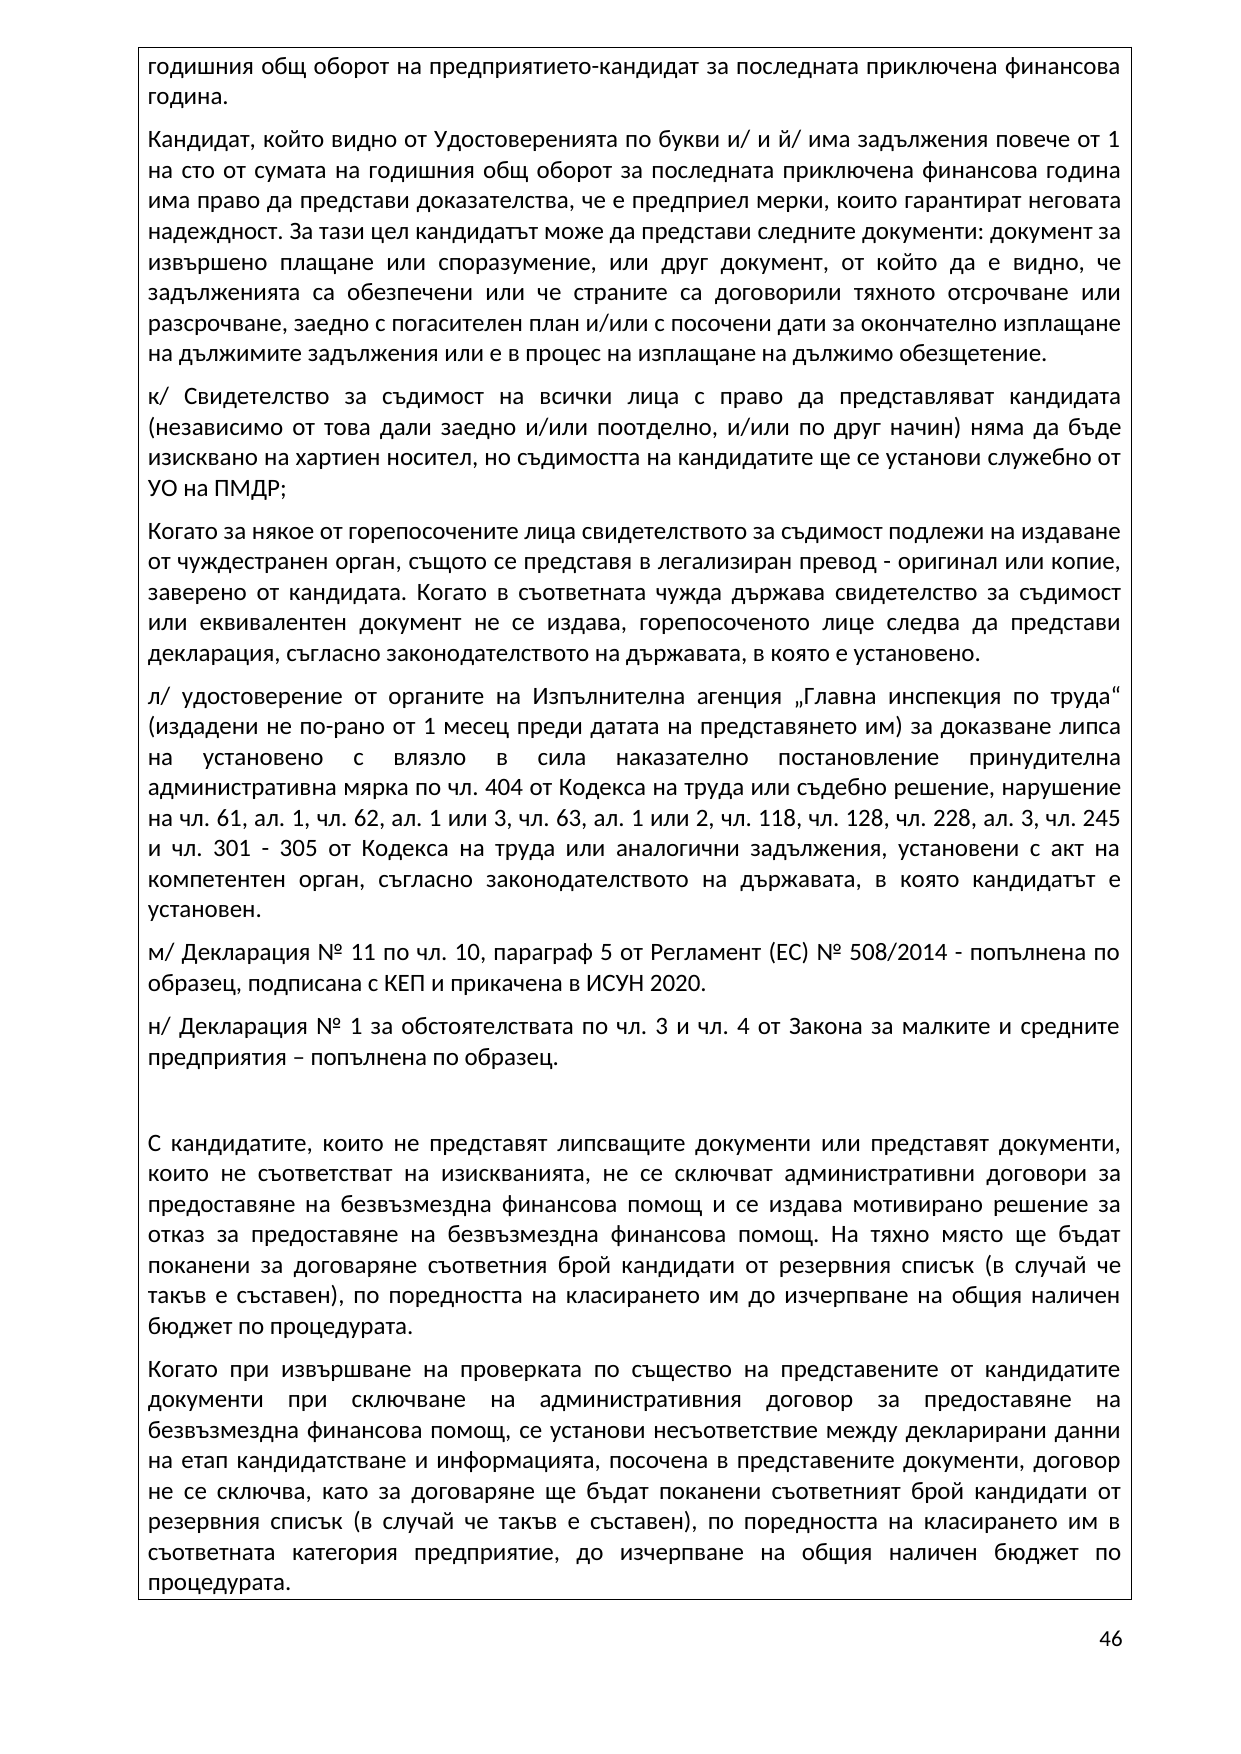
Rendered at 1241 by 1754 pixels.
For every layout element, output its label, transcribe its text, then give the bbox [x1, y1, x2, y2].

text Когато при извършване на проверката по същество на представените от кандидатите документи при сключване на административния договор за предоставяне на безвъзмездна финансова помощ, се установи несъответствие между декларирани данни на етап кандидатстване и информацията, посочена в представените документи, договор не се сключва, като за договаряне ще бъдат поканени съответният брой кандидати от резервния списък (в случай че такъв е съставен), по поредността на класирането им в съответната категория предприятие, до изчерпване на общия наличен бюджет по процедурата. [139, 1350, 1131, 1599]
text н/ Декларация № 1 за обстоятелствата по чл. 3 и чл. 4 от Закона за малките и средните предприятия – попълнена по образец. [139, 1007, 1131, 1071]
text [139, 48, 1131, 111]
text Когато за някое от горепосочените лица свидетелството за съдимост подлежи на издаване от чуждестранен орган, същото се представя в легализиран превод - оригинал или копие, заверено от кандидата. Когато в съответната чужда държава свидетелство за съдимост или еквивалентен документ не се издава, горепосоченото лице следва да представи декларация, съгласно законодателството на държавата, в която е установено. [139, 512, 1131, 667]
text С кандидатите, които не представят липсващите документи или представят документи, които не съответстват на изискванията, не се сключват административни договори за предоставяне на безвъзмездна финансова помощ и се издава мотивирано решение за отказ за предоставяне на безвъзмездна финансова помощ. На тяхно място ще бъдат поканени за договаряне съответния брой кандидати от резервния списък (в случай че такъв е съставен), по поредността на класирането им до изчерпване на общия наличен бюджет по процедурата. [139, 1123, 1131, 1340]
text Кандидат, който видно от Удостоверенията по букви и/ и й/ има задължения повече от 1 на сто от сумата на годишния общ оборот за последната приключена финансова година има право да представи доказателства, че е предприел мерки, които гарантират неговата надеждност. За тази цел кандидатът може да представи следните документи: документ за извършено плащане или споразумение, или друг документ, от който да е видно, че задълженията са обезпечени или че страните са договорили тяхното отсрочване или разсрочване, заедно с погасителен план и/или с посочени дати за окончателно изплащане на дължимите задължения или е в процес на изплащане на дължимо обезщетение. [139, 120, 1131, 368]
text л/ удостоверение от органите на Изпълнителна агенция „Главна инспекция по труда“ (издадени не по-рано от 1 месец преди датата на представянето им) за доказване липса на установено с влязло в сила наказателно постановление принудителна административна мярка по чл. 404 от Кодекса на труда или съдебно решение, нарушение на чл. 61, ал. 1, чл. 62, ал. 1 или 3, чл. 63, ал. 1 или 2, чл. 118, чл. 128, чл. 228, ал. 3, чл. 245 и чл. 301 - 305 от Кодекса на труда или аналогични задължения, установени с акт на компетентен орган, съгласно законодателството на държавата, в която кандидатът е установен. [139, 677, 1131, 924]
text м/ Декларация № 11 по чл. 10, параграф 5 от Регламент (ЕС) № 508/2014 - попълнена по образец, подписана с КЕП и прикачена в ИСУН 2020. [139, 933, 1131, 998]
text к/ Свидетелство за съдимост на всички лица с право да представляват кандидата (независимо от това дали заедно и/или поотделно, и/или по друг начин) няма да бъде изисквано на хартиен носител, но съдимостта на кандидатите ще се установи служебно от УО на ПМДР; [139, 377, 1131, 502]
